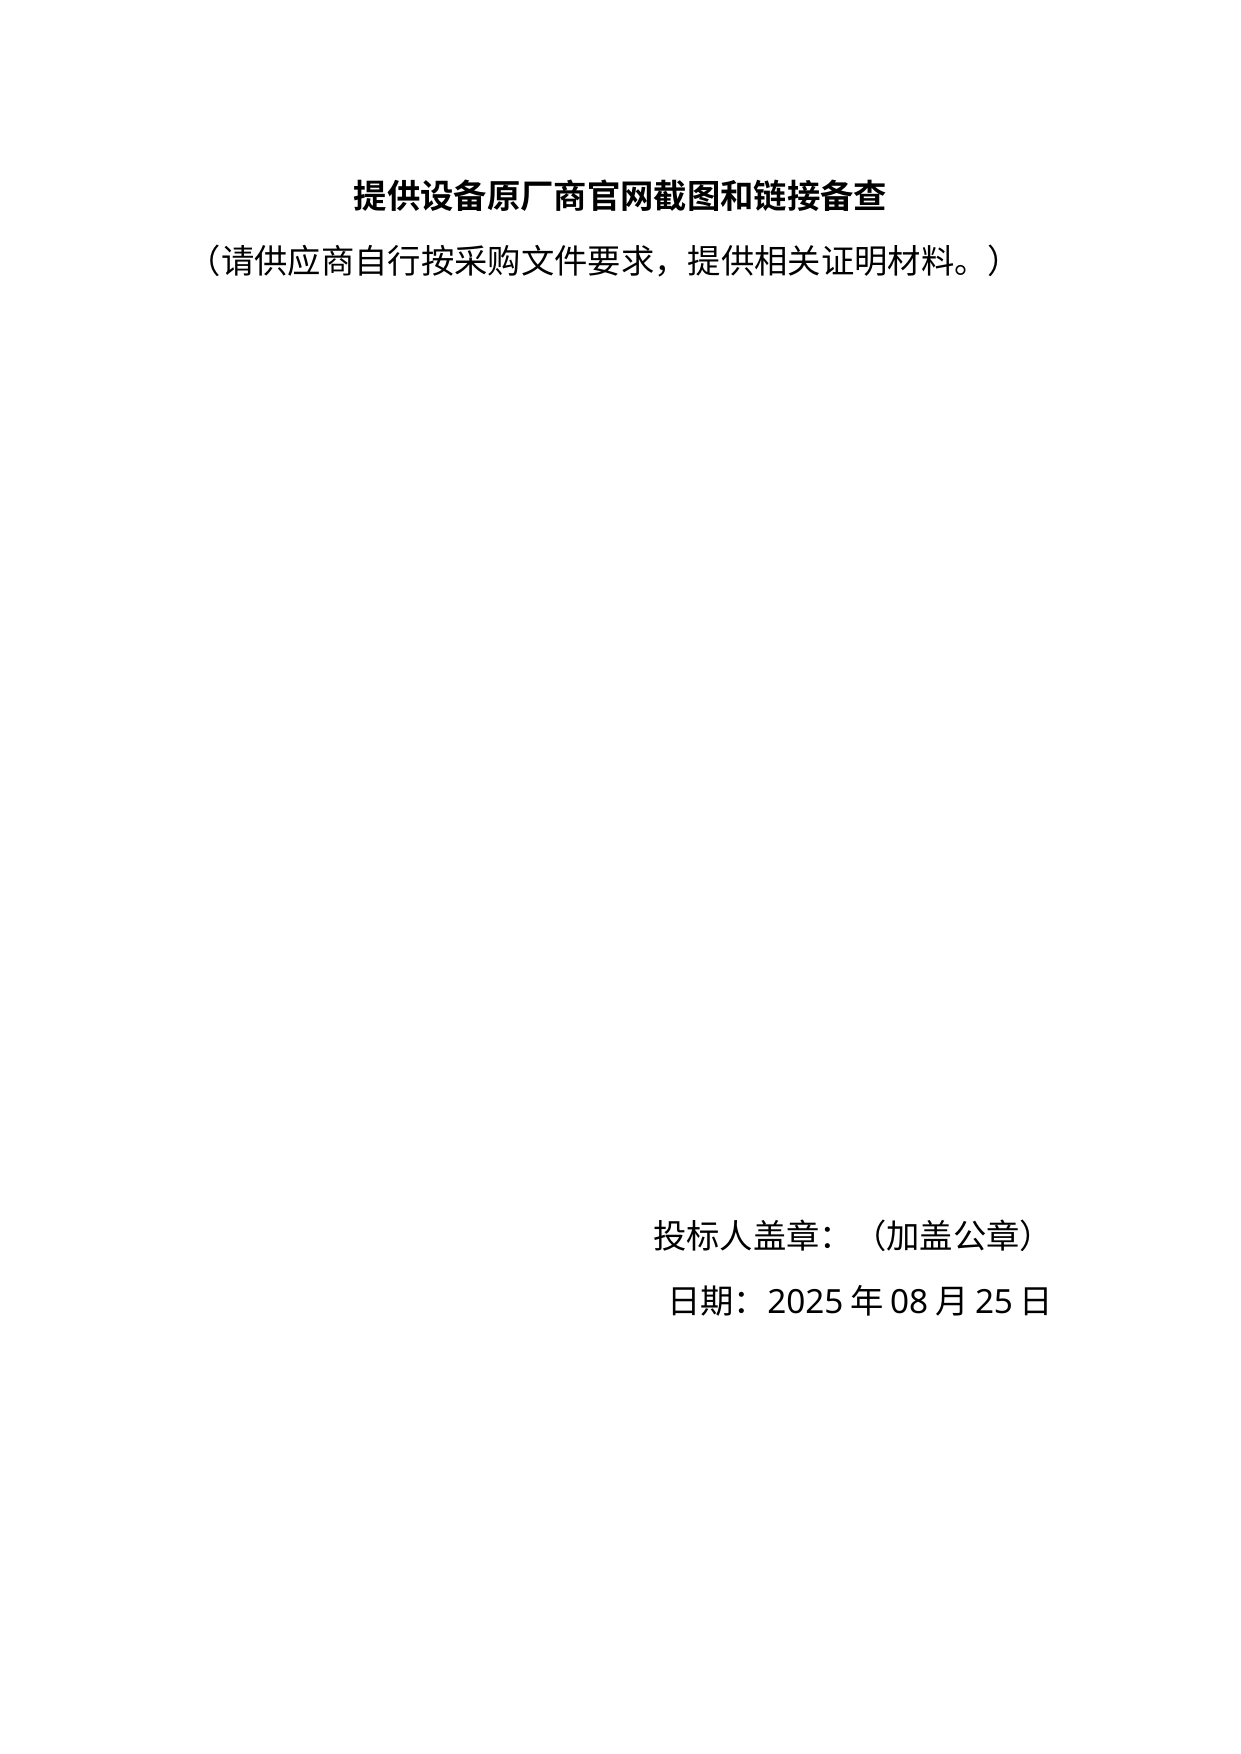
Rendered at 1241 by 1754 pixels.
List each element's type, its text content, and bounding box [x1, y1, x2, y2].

text 提供设备原厂商官网截图和链接备查 [187, 162, 1053, 227]
subtitle 投标人盖章：（加盖公章） [187, 1202, 1053, 1267]
subtitle 日期：2025年08月25日 [187, 1267, 1053, 1332]
text （请供应商自行按采购文件要求，提供相关证明材料。） [187, 227, 1053, 292]
